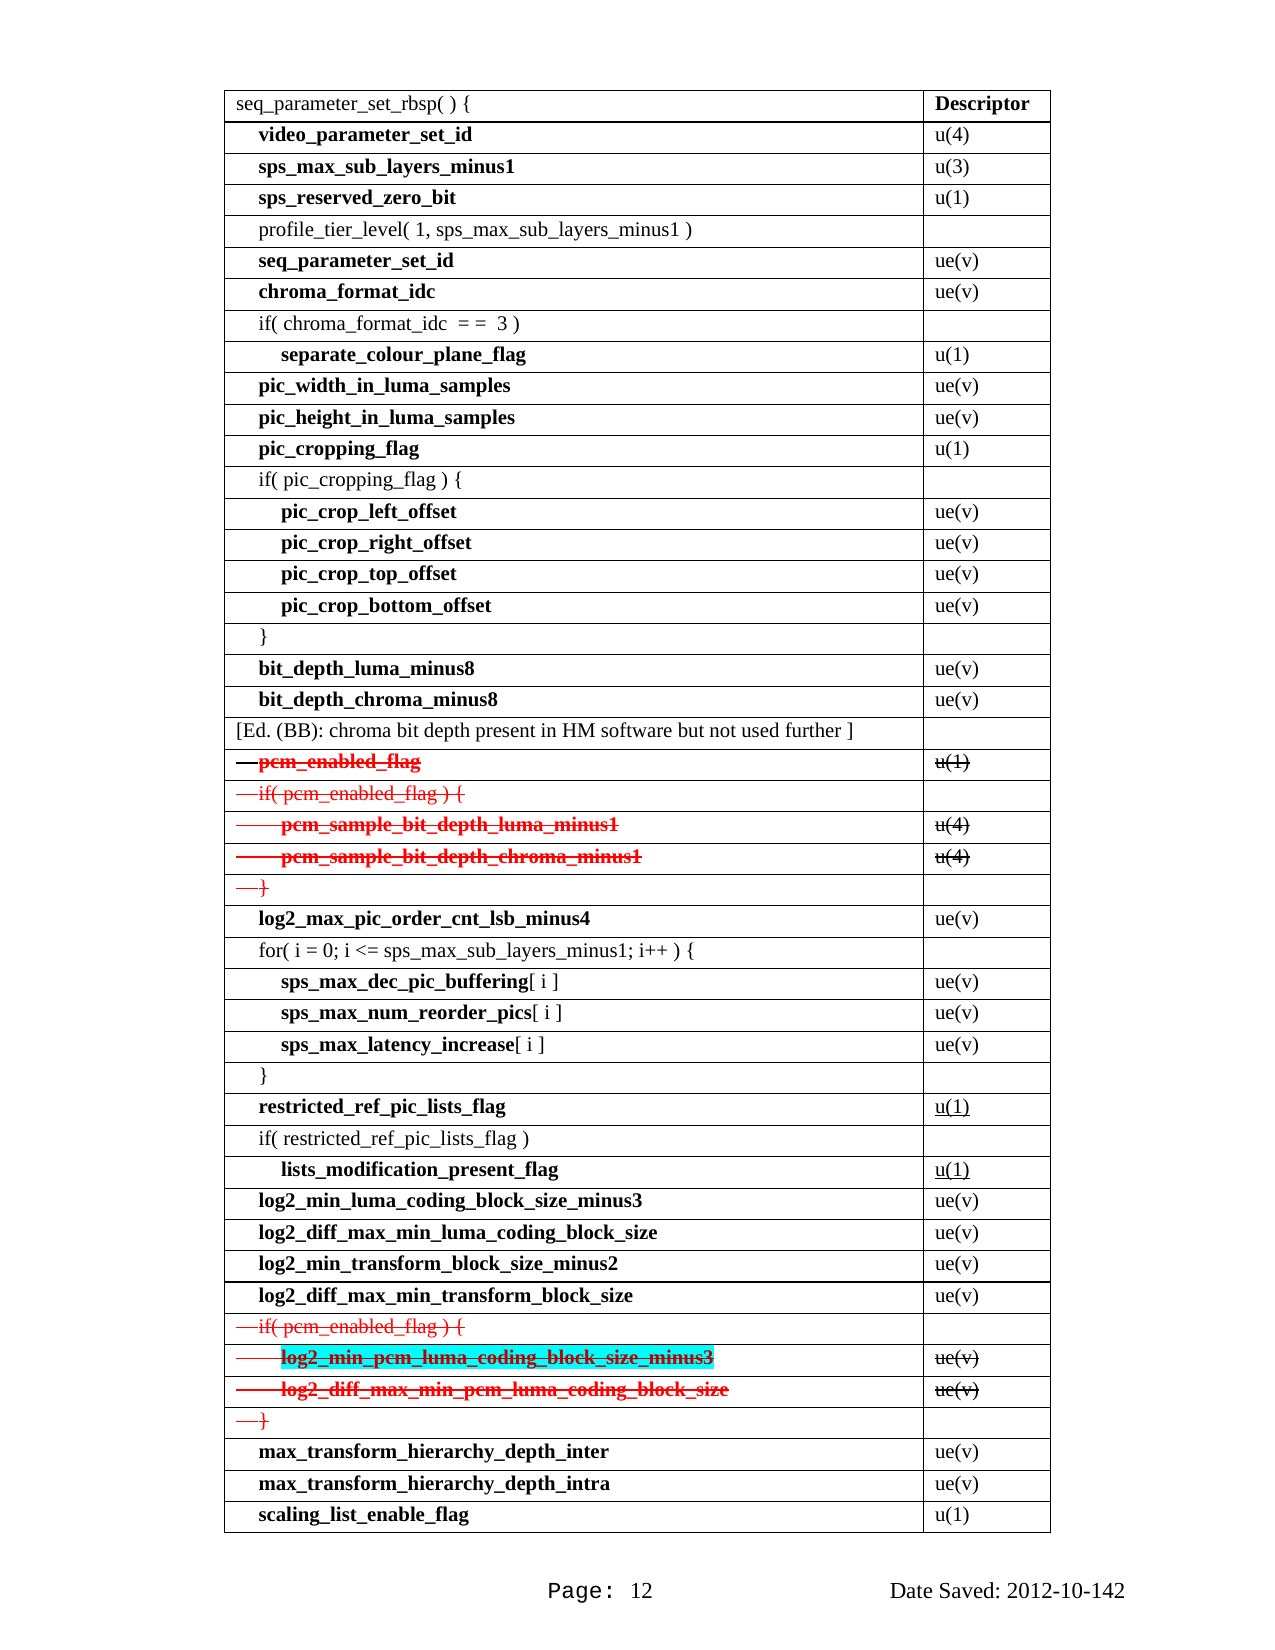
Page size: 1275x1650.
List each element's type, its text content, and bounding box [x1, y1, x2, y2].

table_cell log2_min_transform_block_size_minus2 [225, 1251, 923, 1281]
table_cell ue(v) [924, 1220, 1050, 1250]
table_cell if( pic_cropping_flag ) { [225, 467, 923, 498]
table_cell ue(v) [924, 561, 1050, 592]
table_cell [924, 467, 1050, 498]
table_cell ue(v) [924, 248, 1050, 278]
table_cell log2_min_luma_coding_block_size_minus3 [225, 1189, 923, 1219]
table_cell u(4) [924, 812, 1050, 842]
table_cell chroma_format_idc [225, 279, 923, 309]
table_cell [924, 311, 1050, 341]
table_cell if( pcm_enabled_flag ) { [225, 781, 923, 811]
table_cell lists_modification_present_flag [225, 1157, 923, 1187]
table_cell [924, 718, 1050, 748]
table_cell u(4) [924, 844, 1050, 874]
table_cell log2_max_pic_order_cnt_lsb_minus4 [225, 906, 923, 937]
table_cell seq_parameter_set_id [225, 248, 923, 278]
table_cell [924, 1408, 1050, 1438]
table_cell u(1) [924, 436, 1050, 466]
table_cell ue(v) [924, 1000, 1050, 1031]
table_header Descriptor [924, 91, 1050, 121]
table_cell video_parameter_set_id [225, 123, 923, 153]
table_cell u(1) [924, 342, 1050, 372]
table_cell ue(v) [924, 1032, 1050, 1062]
table_cell } [225, 875, 923, 905]
table_cell if( pcm_enabled_flag ) { [225, 1314, 923, 1344]
table_cell [924, 938, 1050, 968]
table_cell log2_diff_max_min_transform_block_size [225, 1283, 923, 1313]
table_cell restricted_ref_pic_lists_flag [225, 1094, 923, 1125]
table_cell sps_max_latency_increase[ i ] [225, 1032, 923, 1062]
table_cell pic_crop_right_offset [225, 530, 923, 560]
table_cell [Ed. (BB): chroma bit depth present in HM software but not used further ] [225, 718, 923, 748]
table_cell bit_depth_luma_minus8 [225, 655, 923, 686]
table_cell sps_max_dec_pic_buffering[ i ] [225, 969, 923, 999]
table_cell sps_max_num_reorder_pics[ i ] [225, 1000, 923, 1031]
table_cell u(1) [924, 1157, 1050, 1187]
table_cell } [225, 1408, 923, 1438]
table_cell ue(v) [924, 1377, 1050, 1407]
table_cell u(1) [924, 185, 1050, 215]
table_cell ue(v) [924, 1251, 1050, 1281]
table_cell sps_reserved_zero_bit [225, 185, 923, 215]
table_cell scaling_list_enable_flag [225, 1502, 923, 1532]
table_cell max_transform_hierarchy_depth_inter [225, 1439, 923, 1469]
table_cell [924, 1126, 1050, 1156]
table_cell u(1) [924, 1502, 1050, 1532]
table_cell u(3) [924, 154, 1050, 184]
table_cell [924, 1063, 1050, 1093]
table_cell pic_crop_left_offset [225, 499, 923, 529]
table_cell [924, 216, 1050, 247]
table_cell pic_crop_top_offset [225, 561, 923, 592]
table_cell [924, 781, 1050, 811]
table_header seq_parameter_set_rbsp( ) { [225, 91, 923, 121]
table_cell pcm_sample_bit_depth_chroma_minus1 [225, 844, 923, 874]
table_cell pic_height_in_luma_samples [225, 405, 923, 435]
table_cell ue(v) [924, 530, 1050, 560]
table_cell ue(v) [924, 1283, 1050, 1313]
table_cell ue(v) [924, 373, 1050, 403]
table_cell ue(v) [924, 969, 1050, 999]
table_cell ue(v) [924, 499, 1050, 529]
table_cell pic_width_in_luma_samples [225, 373, 923, 403]
table_cell if( chroma_format_idc = = 3 ) [225, 311, 923, 341]
table_cell log2_diff_max_min_luma_coding_block_size [225, 1220, 923, 1250]
table_cell u(1) [924, 750, 1050, 780]
table_cell if( restricted_ref_pic_lists_flag ) [225, 1126, 923, 1156]
table_cell ue(v) [924, 405, 1050, 435]
table_cell for( i = 0; i <= sps_max_sub_layers_minus1; i++ ) { [225, 938, 923, 968]
table_cell } [225, 624, 923, 654]
table_cell ue(v) [924, 1345, 1050, 1376]
table_cell pic_crop_bottom_offset [225, 593, 923, 623]
table_cell ue(v) [924, 1439, 1050, 1469]
table_cell ue(v) [924, 1471, 1050, 1501]
table_cell sps_max_sub_layers_minus1 [225, 154, 923, 184]
table_cell max_transform_hierarchy_depth_intra [225, 1471, 923, 1501]
table_cell pic_cropping_flag [225, 436, 923, 466]
table_cell ue(v) [924, 687, 1050, 717]
table_cell [924, 875, 1050, 905]
table_cell } [225, 1063, 923, 1093]
table_cell ue(v) [924, 1189, 1050, 1219]
table_cell pcm_sample_bit_depth_luma_minus1 [225, 812, 923, 842]
table_cell pcm_enabled_flag [225, 750, 923, 780]
table_cell ue(v) [924, 279, 1050, 309]
table_cell profile_tier_level( 1, sps_max_sub_layers_minus1 ) [225, 216, 923, 247]
table_cell [924, 1314, 1050, 1344]
table_cell ue(v) [924, 593, 1050, 623]
table_cell u(4) [924, 123, 1050, 153]
table_cell ue(v) [924, 655, 1050, 686]
table_cell bit_depth_chroma_minus8 [225, 687, 923, 717]
table_cell [924, 624, 1050, 654]
table_cell log2_min_pcm_luma_coding_block_size_minus3 [225, 1345, 923, 1376]
table_cell log2_diff_max_min_pcm_luma_coding_block_size [225, 1377, 923, 1407]
table_cell u(1) [924, 1094, 1050, 1125]
table_cell separate_colour_plane_flag [225, 342, 923, 372]
table_cell ue(v) [924, 906, 1050, 937]
